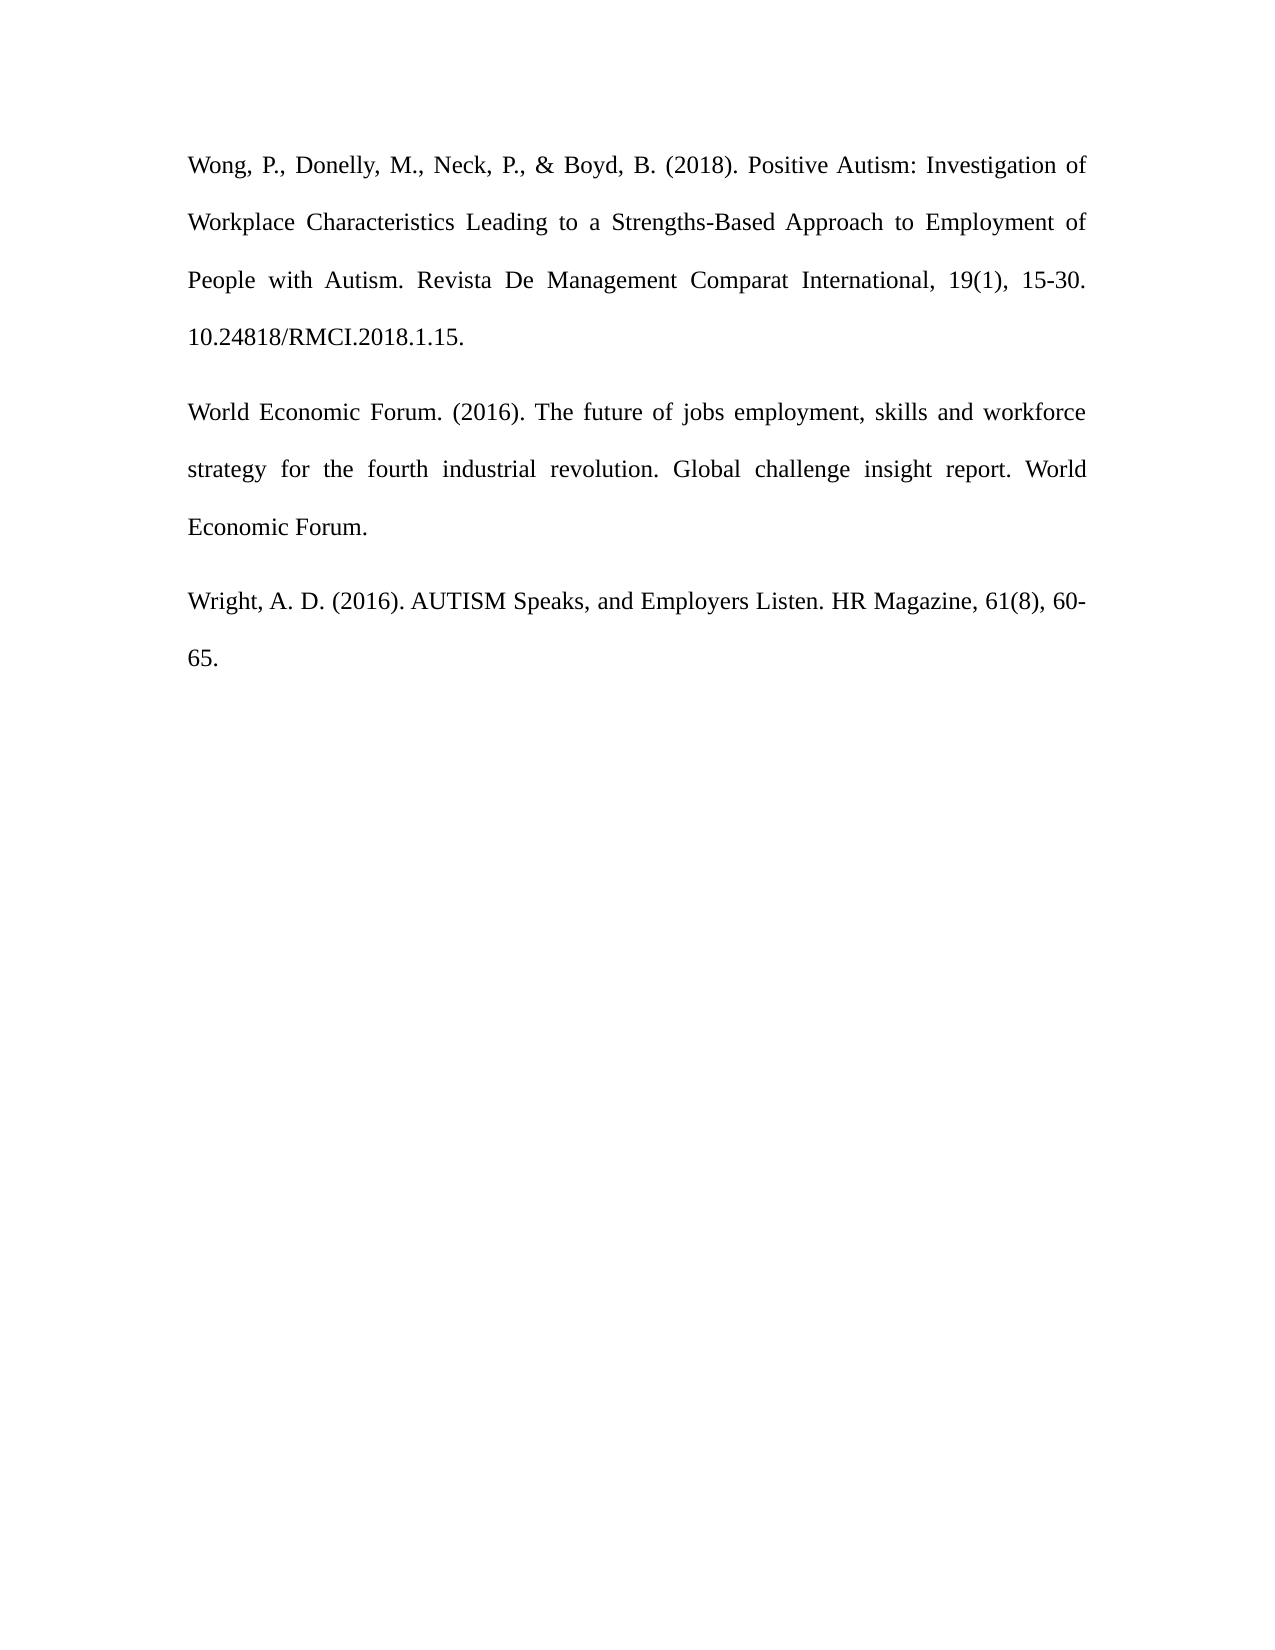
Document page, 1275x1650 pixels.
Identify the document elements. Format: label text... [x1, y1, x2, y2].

text World Economic Forum. (2016). The future of jobs employment, skills and workforce strategy for the fourth industrial revolution. Global challenge insight report. World Economic Forum. [187, 397, 1087, 540]
text Wright, A. D. (2016). AUTISM Speaks, and Employers Listen. HR Magazine, 61(8), 60-65. [187, 586, 1087, 672]
text Wong, P., Donelly, M., Neck, P., & Boyd, B. (2018). Positive Autism: Investigation of Workplace Characteristics Leading to a Strengths-Based Approach to Employment of People with Autism. Revista De Management Comparat International, 19(1), 15-30. 10.24818/RMCI.2018.1.15. [187, 150, 1087, 351]
